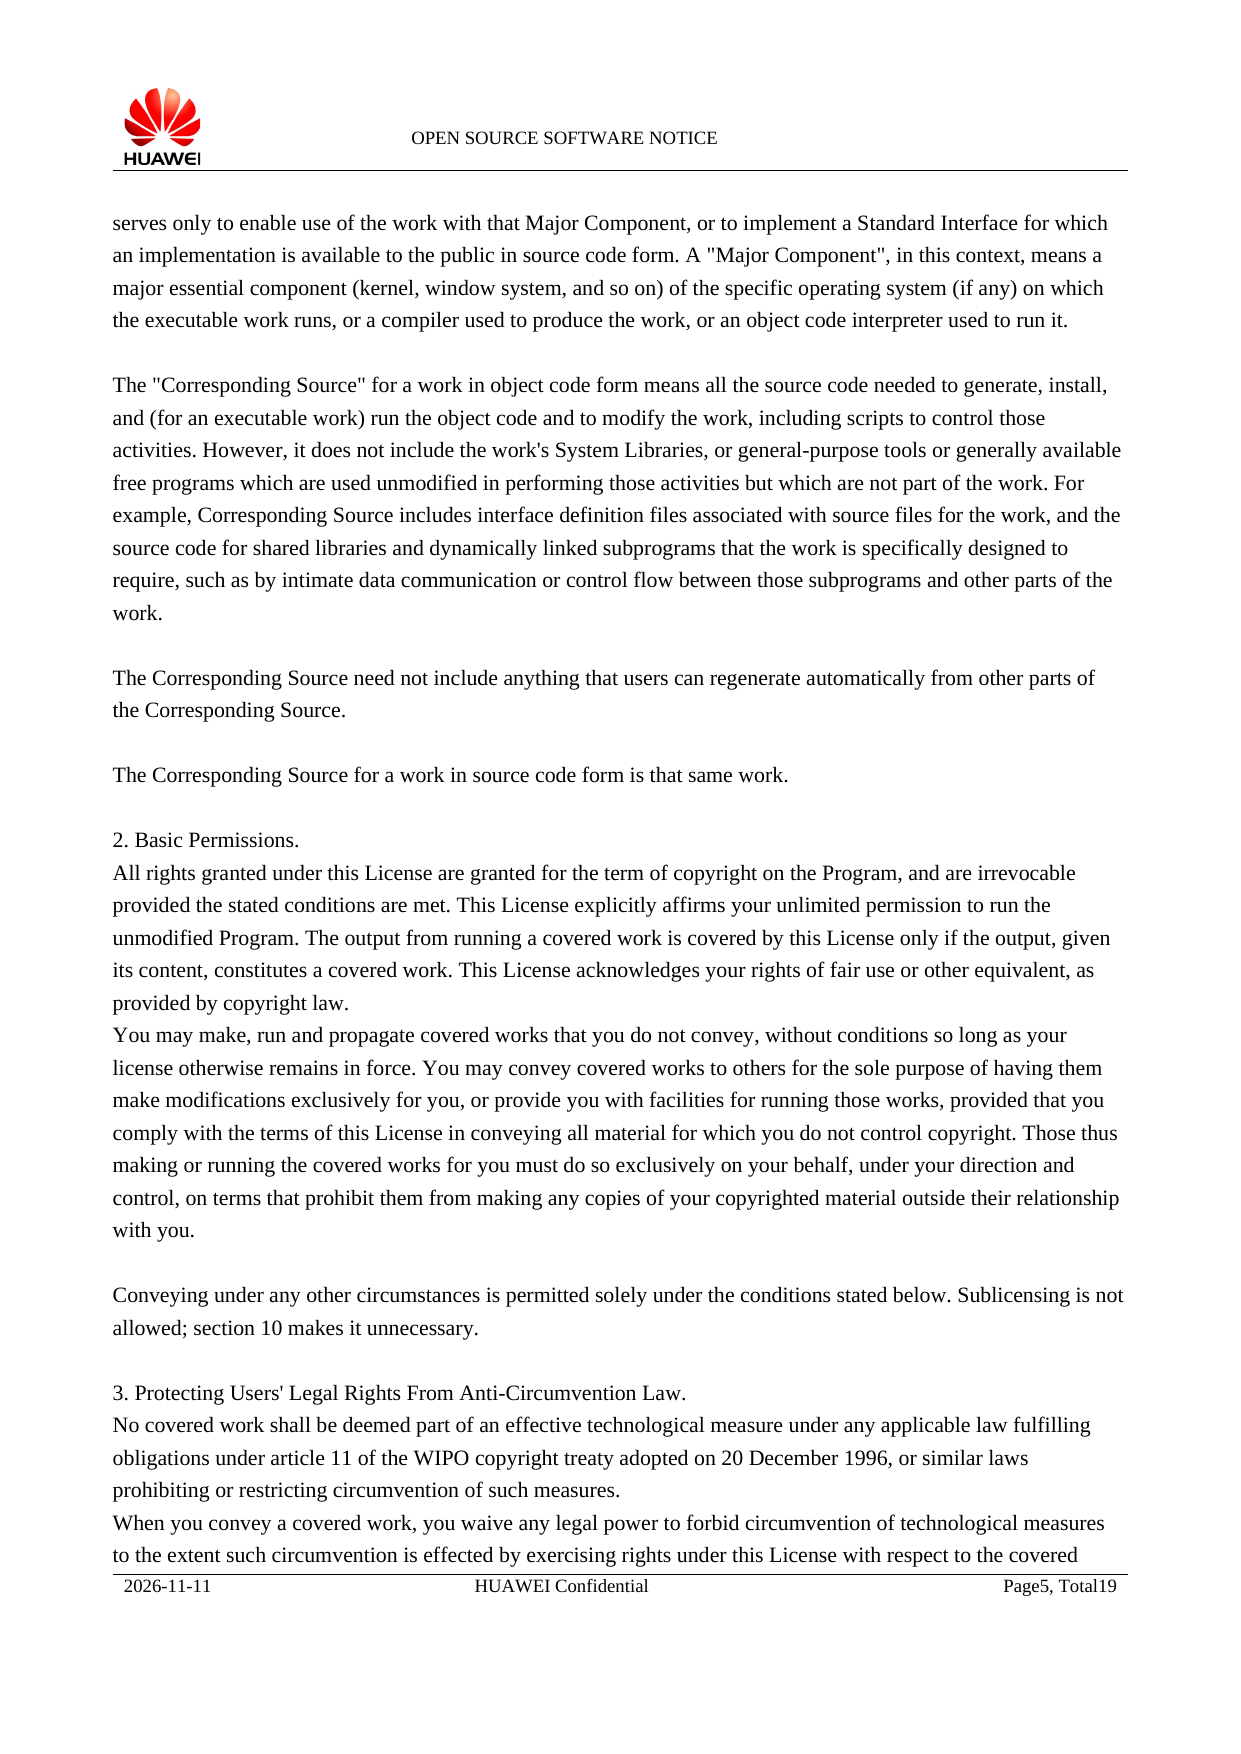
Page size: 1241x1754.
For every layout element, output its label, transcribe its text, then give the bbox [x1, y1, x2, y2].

picture [124, 88, 201, 165]
